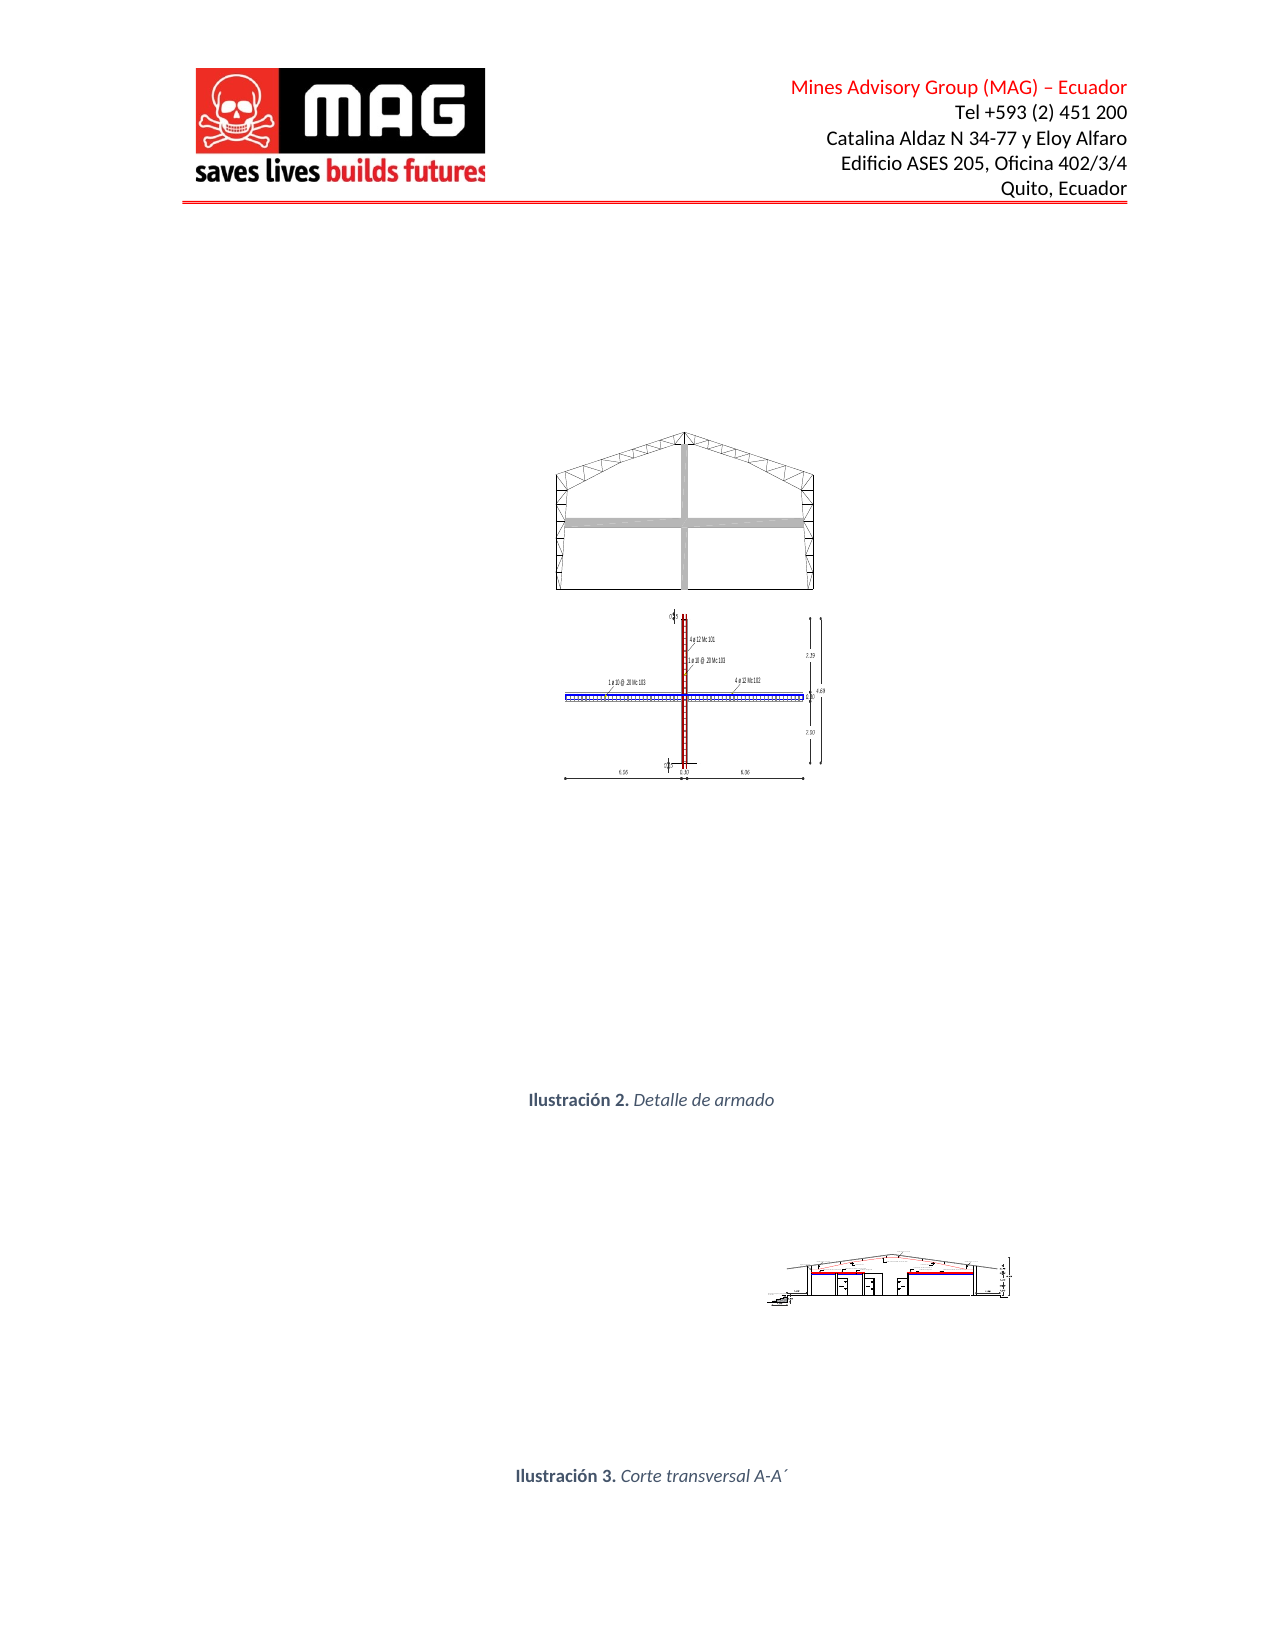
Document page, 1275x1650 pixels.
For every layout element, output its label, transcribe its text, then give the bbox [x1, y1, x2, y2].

text Ilustración 2. Detalle de armado [177, 1088, 1127, 1111]
text Ilustración 3. Corte transversal A-A´ [177, 1464, 1127, 1487]
picture [194, 68, 485, 181]
